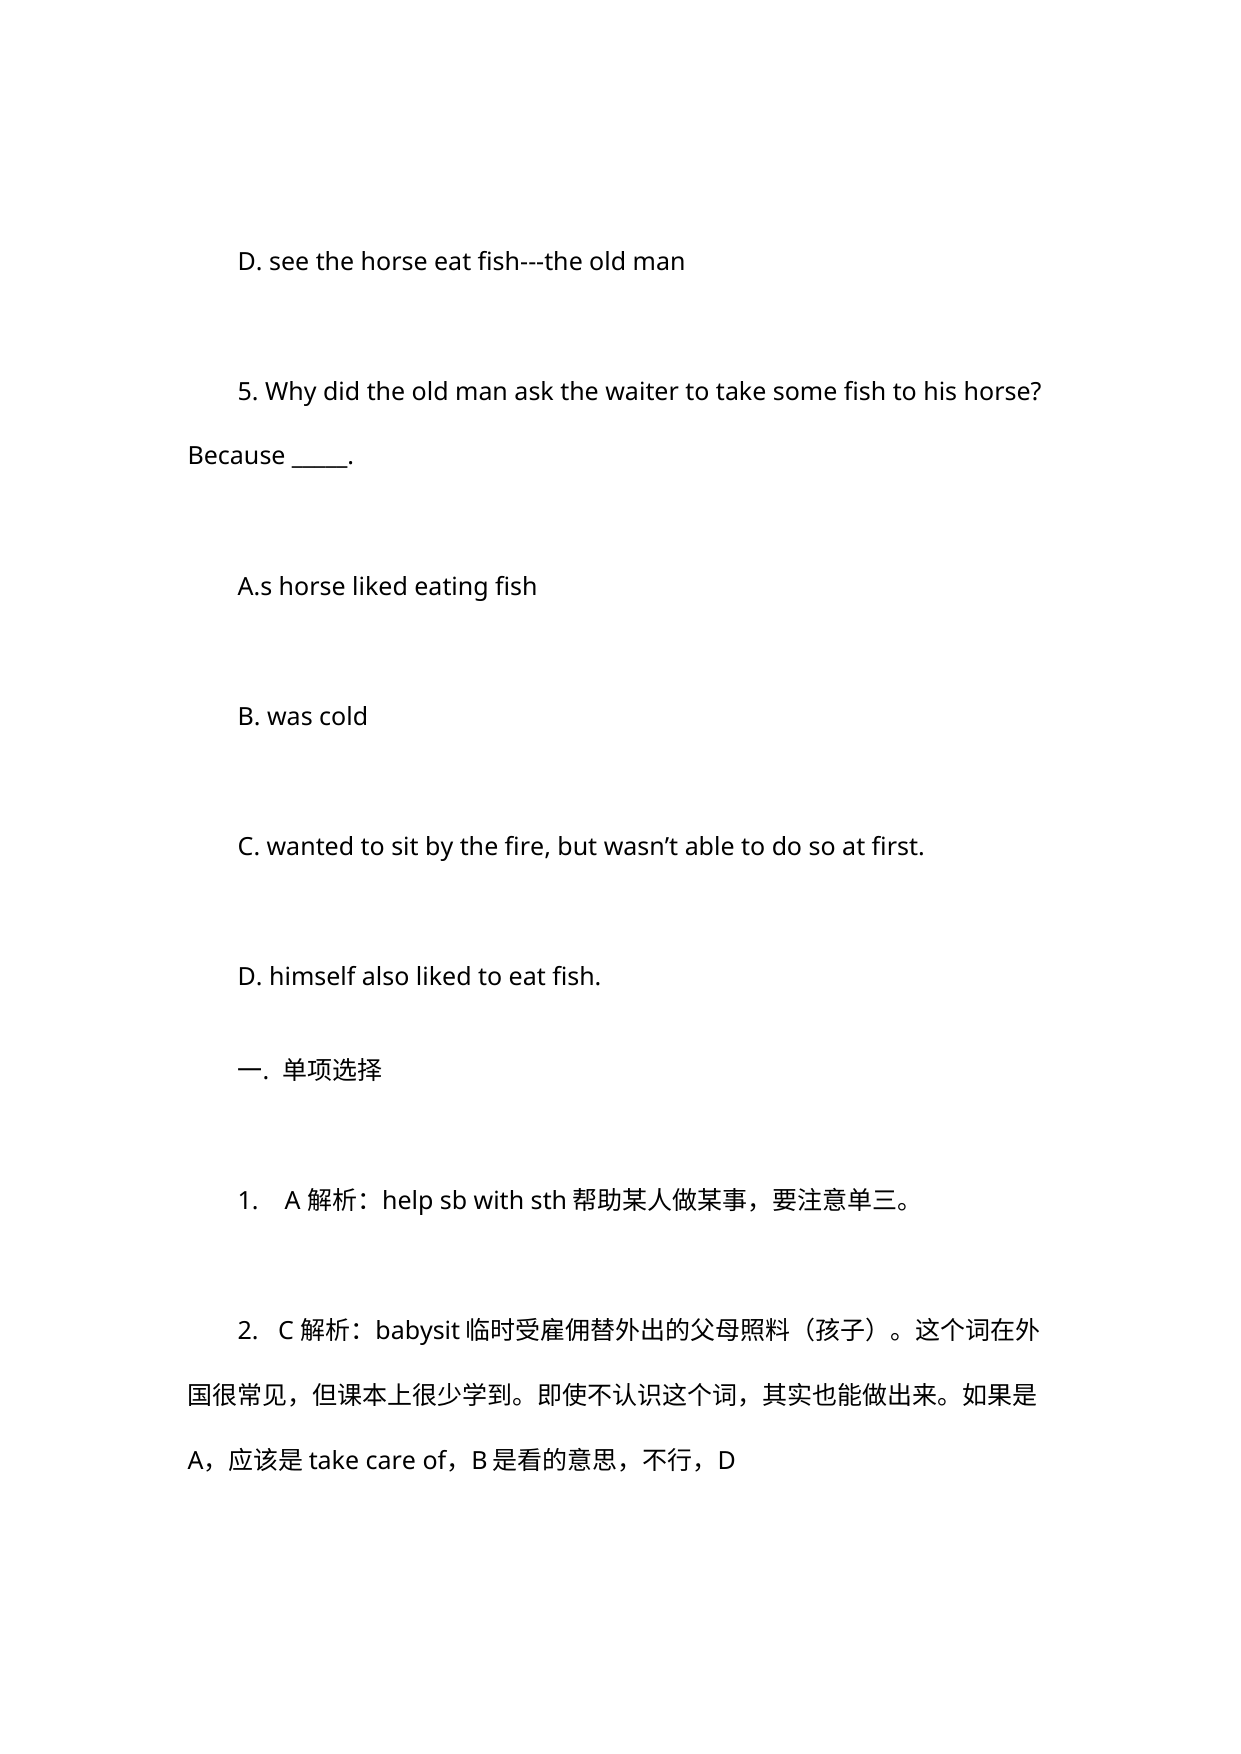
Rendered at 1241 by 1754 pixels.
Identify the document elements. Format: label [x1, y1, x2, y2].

text [187, 1036, 1053, 1491]
text [187, 162, 1053, 1007]
